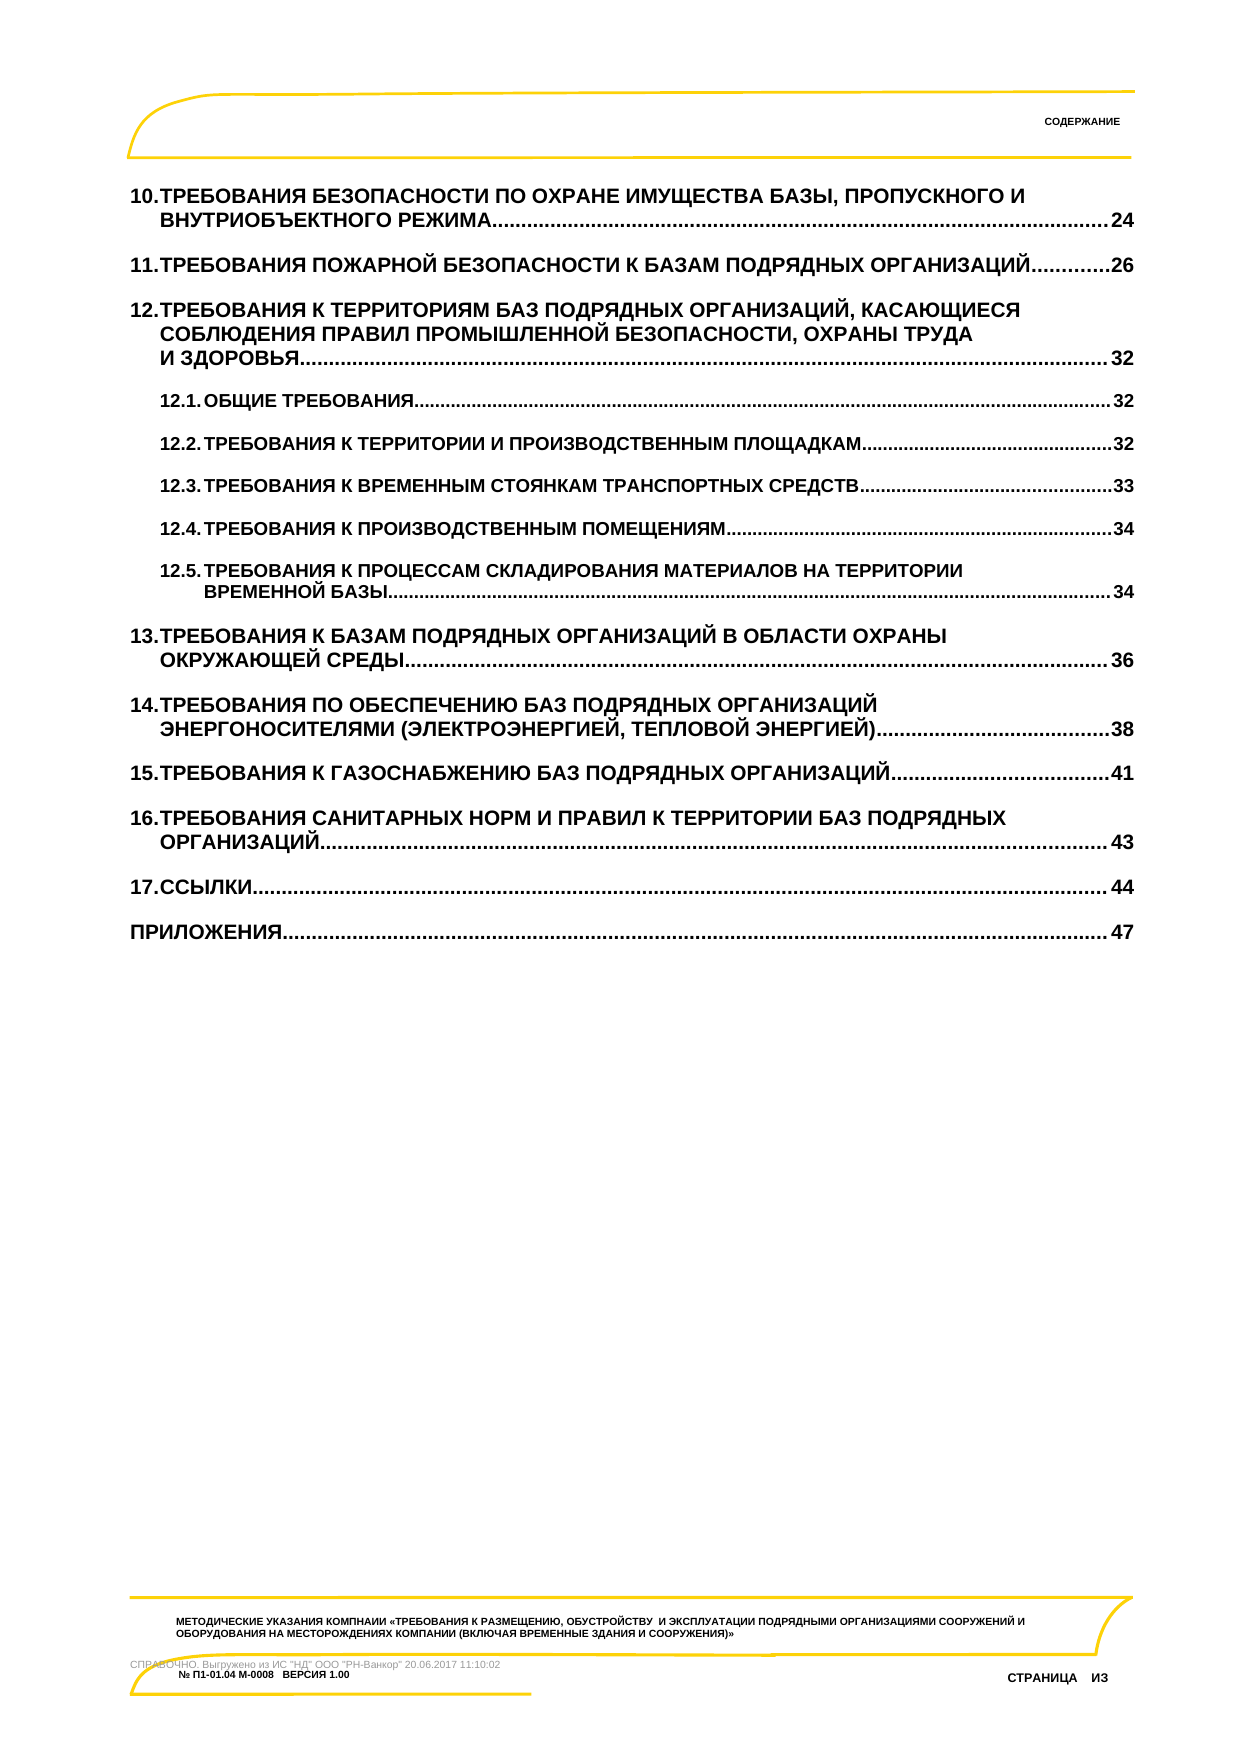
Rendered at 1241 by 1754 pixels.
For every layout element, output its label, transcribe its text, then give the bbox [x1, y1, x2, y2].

text 16. требования санитарных норм и правил к территории баз подрядных организаций 43 [130, 806, 1134, 854]
text 12. требования к ТЕРРИТОРИЯМ баз подрядных организаций, касающиеся соблюдения правил промышленной безопасности, охраны труда и здоровья 32 [130, 297, 1134, 369]
text 14. требования по обеспечению баз подрядных организаций эНЕРГОНОСИТЕЛЯМИ (ЭЛЕКТРОЭНЕРГИЕЙ, ТЕПЛОВОЙ ЭНЕРГИЕЙ) 38 [130, 692, 1134, 740]
text 11. требования пожарной безопасности к базам подрядных организаций 26 [130, 253, 1134, 277]
text 13. Требования к базам подрядных организаций в области охраны окружающей среды 36 [130, 624, 1134, 672]
text 12.1. ОБЩИЕ ТРЕБОВАНИЯ 32 [159, 390, 1134, 412]
text 17. ссылки 44 [130, 875, 1134, 899]
text 12.4. ТРЕБОВАНИЯ К ПРОИЗВОДСТВЕННЫМ ПОМЕЩЕНИЯМ 34 [159, 517, 1134, 539]
text 12.2. ТРЕБОВАНИЯ К ТЕРРИТОРИИ И ПРОИЗВОДСТВЕННЫМ ПЛОЩАДКАМ 32 [159, 432, 1134, 454]
text 12.5. ТРЕБОВАНИЯ К ПРОЦЕССАМ СКЛАДИРОВАНИЯ МАТЕРИАЛОВ на территории временной базы 34 [159, 560, 1134, 603]
text 10. требования безопасности по охране имущества базы, пропускного и внутриобъектного режима 24 [130, 184, 1134, 232]
text 12.3. Требования к временным стоянкам транспортных средств 33 [159, 475, 1134, 496]
text 15. требования к газоснабжениЮ баз подрядных организаций 41 [130, 761, 1134, 785]
text приложения 47 [130, 919, 1134, 943]
